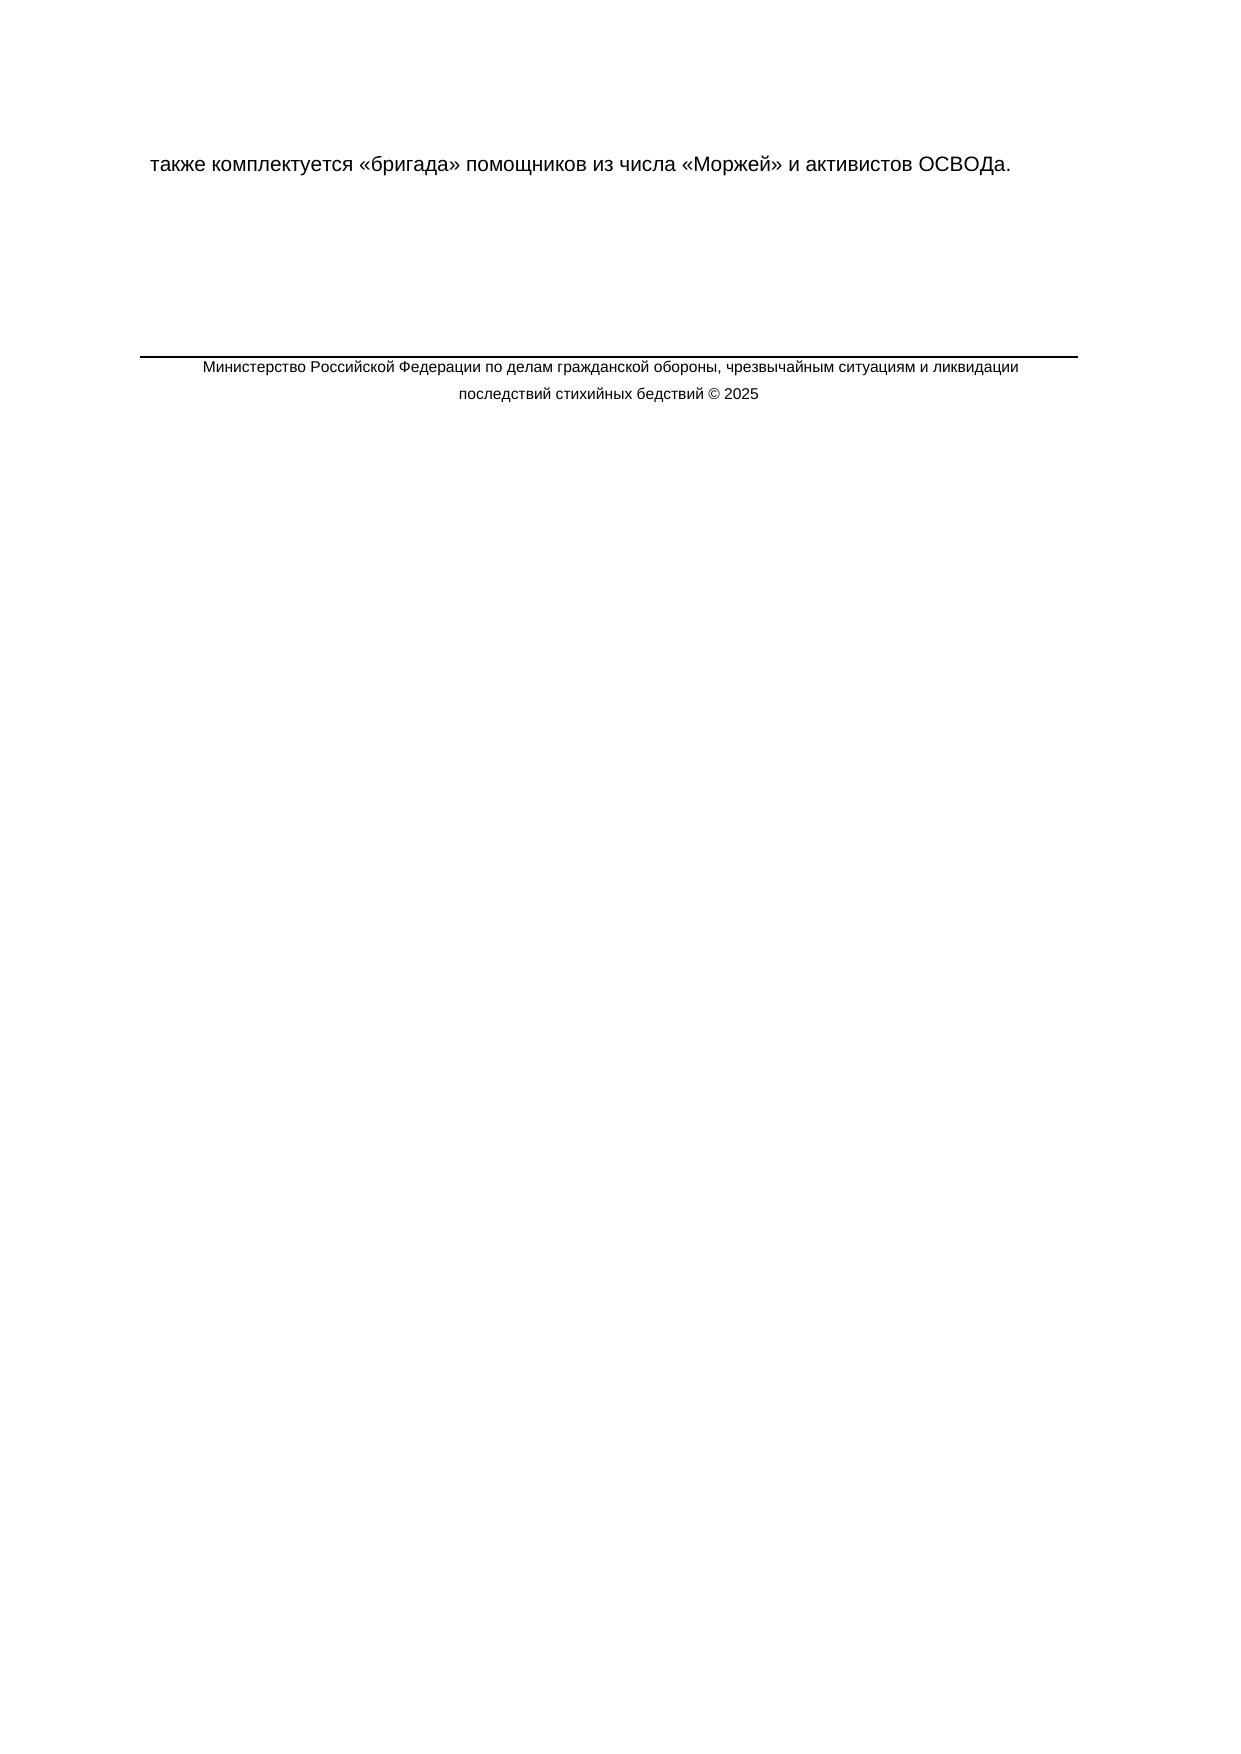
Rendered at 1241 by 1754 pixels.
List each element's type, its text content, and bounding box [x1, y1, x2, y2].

table_cell Министерство Российской Федерации по делам гражданской обороны, чрезвычайным ситуациям и ликвидации последствий стихийных бедствий © 2025 [140, 358, 1078, 440]
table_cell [140, 150, 1078, 356]
